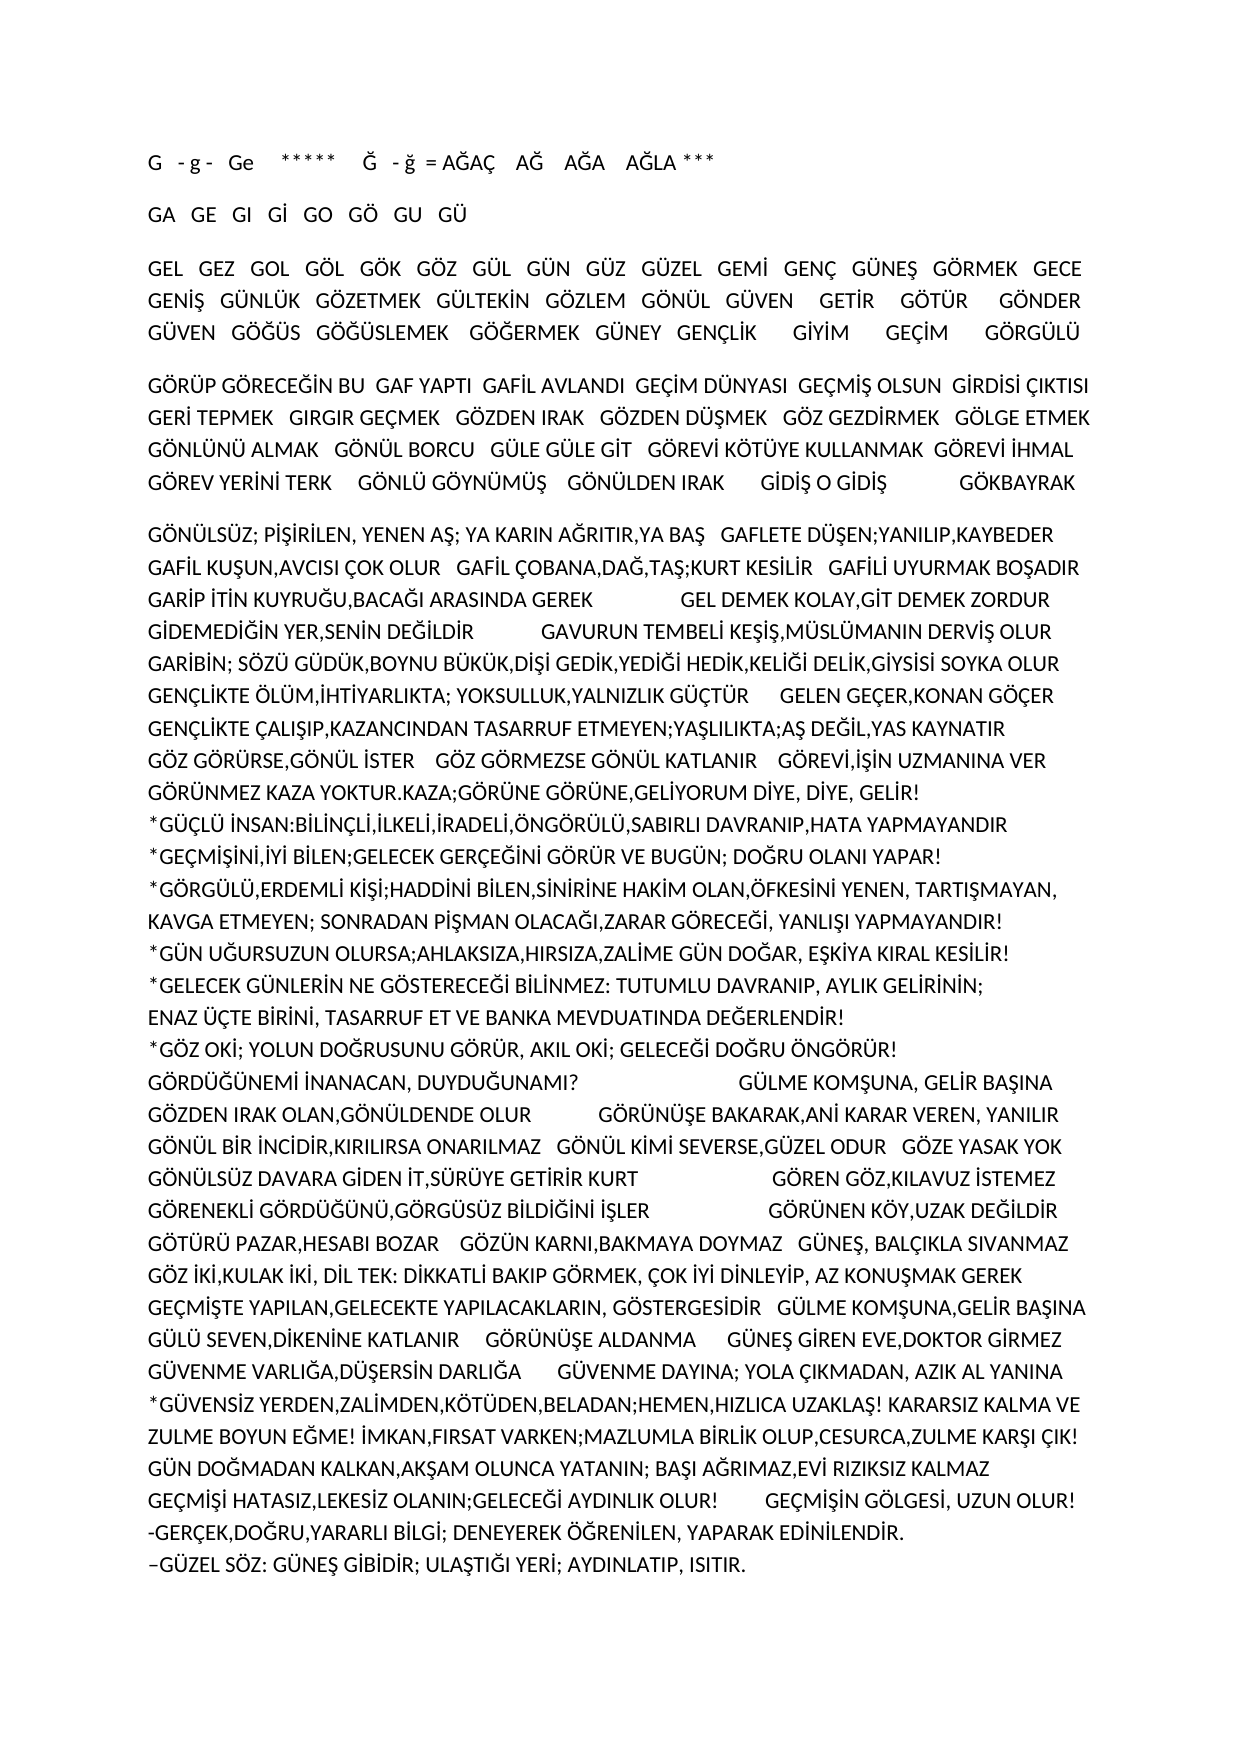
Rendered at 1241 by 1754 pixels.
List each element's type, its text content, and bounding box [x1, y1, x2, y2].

text GÖRÜP GÖRECEĞİN BU GAF YAPTI GAFİL AVLANDI GEÇİM DÜNYASI GEÇMİŞ OLSUN GİRDİSİ ÇIKTISI GERİ TEPMEK GIRGIR GEÇMEK GÖZDEN IRAK GÖZDEN DÜŞMEK GÖZ GEZDİRMEK GÖLGE ETMEK GÖNLÜNÜ ALMAK GÖNÜL BORCU GÜLE GÜLE GİT GÖREVİ KÖTÜYE KULLANMAK GÖREVİ İHMAL GÖREV YERİNİ TERK GÖNLÜ GÖYNÜMÜŞ GÖNÜLDEN IRAK GİDİŞ O GİDİŞ GÖKBAYRAK [148, 371, 1093, 496]
text G - g - Ge ***** Ğ - ğ = AĞAÇ AĞ AĞA AĞLA *** [148, 148, 1093, 176]
text GEL GEZ GOL GÖL GÖK GÖZ GÜL GÜN GÜZ GÜZEL GEMİ GENÇ GÜNEŞ GÖRMEK GECE GENİŞ GÜNLÜK GÖZETMEK GÜLTEKİN GÖZLEM GÖNÜL GÜVEN GETİR GÖTÜR GÖNDER GÜVEN GÖĞÜS GÖĞÜSLEMEK GÖĞERMEK GÜNEY GENÇLİK GİYİM GEÇİM GÖRGÜLÜ [148, 254, 1093, 346]
text GÖNÜLSÜZ; PİŞİRİLEN, YENEN AŞ; YA KARIN AĞRITIR,YA BAŞ GAFLETE DÜŞEN;YANILIP,KAYBEDER GAFİL KUŞUN,AVCISI ÇOK OLUR GAFİL ÇOBANA,DAĞ,TAŞ;KURT KESİLİR GAFİLİ UYURMAK BOŞADIR GARİP İTİN KUYRUĞU,BACAĞI ARASINDA GEREK GEL DEMEK KOLAY,GİT DEMEK ZORDUR GİDEMEDİĞİN YER,SENİN DEĞİLDİR GAVURUN TEMBELİ KEŞİŞ,MÜSLÜMANIN DERVİŞ OLUR GARİBİN; SÖZÜ GÜDÜK,BOYNU BÜKÜK,DİŞİ GEDİK,YEDİĞİ HEDİK,KELİĞİ DELİK,GİYSİSİ SOYKA OLUR GENÇLİKTE ÖLÜM,İHTİYARLIKTA; YOKSULLUK,YALNIZLIK GÜÇTÜR GELEN GEÇER,KONAN GÖÇER GENÇLİKTE ÇALIŞIP,KAZANCINDAN TASARRUF ETMEYEN;YAŞLILIKTA;AŞ DEĞİL,YAS KAYNATIR GÖZ GÖRÜRSE,GÖNÜL İSTER GÖZ GÖRMEZSE GÖNÜL KATLANIR GÖREVİ,İŞİN UZMANINA VER GÖRÜNMEZ KAZA YOKTUR.KAZA;GÖRÜNE GÖRÜNE,GELİYORUM DİYE, DİYE, GELİR! *GÜÇLÜ İNSAN:BİLİNÇLİ,İLKELİ,İRADELİ,ÖNGÖRÜLÜ,SABIRLI DAVRANIP,HATA YAPMAYANDIR *GEÇMİŞİNİ,İYİ BİLEN;GELECEK GERÇEĞİNİ GÖRÜR VE BUGÜN; DOĞRU OLANI YAPAR! *GÖRGÜLÜ,ERDEMLİ KİŞİ;HADDİNİ BİLEN,SİNİRİNE HAKİM OLAN,ÖFKESİNİ YENEN, TARTIŞMAYAN, KAVGA ETMEYEN; SONRADAN PİŞMAN OLACAĞI,ZARAR GÖRECEĞİ, YANLIŞI YAPMAYANDIR! *GÜN UĞURSUZUN OLURSA;AHLAKSIZA,HIRSIZA,ZALİME GÜN DOĞAR, EŞKİYA KIRAL KESİLİR! *GELECEK GÜNLERİN NE GÖSTERECEĞİ BİLİNMEZ: TUTUMLU DAVRANIP, AYLIK GELİRİNİN; ENAZ ÜÇTE BİRİNİ, TASARRUF ET VE BANKA MEVDUATINDA DEĞERLENDİR! *GÖZ OKİ; YOLUN DOĞRUSUNU GÖRÜR, AKIL OKİ; GELECEĞİ DOĞRU ÖNGÖRÜR! GÖRDÜĞÜNEMİ İNANACAN, DUYDUĞUNAMI? GÜLME KOMŞUNA, GELİR BAŞINA GÖZDEN IRAK OLAN,GÖNÜLDENDE OLUR GÖRÜNÜŞE BAKARAK,ANİ KARAR VEREN, YANILIR GÖNÜL BİR İNCİDİR,KIRILIRSA ONARILMAZ GÖNÜL KİMİ SEVERSE,GÜZEL ODUR GÖZE YASAK YOK GÖNÜLSÜZ DAVARA GİDEN İT,SÜRÜYE GETİRİR KURT GÖREN GÖZ,KILAVUZ İSTEMEZ GÖRENEKLİ GÖRDÜĞÜNÜ,GÖRGÜSÜZ BİLDİĞİNİ İŞLER GÖRÜNEN KÖY,UZAK DEĞİLDİR GÖTÜRÜ PAZAR,HESABI BOZAR GÖZÜN KARNI,BAKMAYA DOYMAZ GÜNEŞ, BALÇIKLA SIVANMAZ GÖZ İKİ,KULAK İKİ, DİL TEK: DİKKATLİ BAKIP GÖRMEK, ÇOK İYİ DİNLEYİP, AZ KONUŞMAK GEREK GEÇMİŞTE YAPILAN,GELECEKTE YAPILACAKLARIN, GÖSTERGESİDİR GÜLME KOMŞUNA,GELİR BAŞINA GÜLÜ SEVEN,DİKENİNE KATLANIR GÖRÜNÜŞE ALDANMA GÜNEŞ GİREN EVE,DOKTOR GİRMEZ GÜVENME VARLIĞA,DÜŞERSİN DARLIĞA GÜVENME DAYINA; YOLA ÇIKMADAN, AZIK AL YANINA *GÜVENSİZ YERDEN,ZALİMDEN,KÖTÜDEN,BELADAN;HEMEN,HIZLICA UZAKLAŞ! KARARSIZ KALMA VE ZULME BOYUN EĞME! İMKAN,FIRSAT VARKEN;MAZLUMLA BİRLİK OLUP,CESURCA,ZULME KARŞI ÇIK! GÜN DOĞMADAN KALKAN,AKŞAM OLUNCA YATANIN; BAŞI AĞRIMAZ,EVİ RIZIKSIZ KALMAZ GEÇMİŞİ HATASIZ,LEKESİZ OLANIN;GELECEĞİ AYDINLIK OLUR! GEÇMİŞİN GÖLGESİ, UZUN OLUR! -GERÇEK,DOĞRU,YARARLI BİLGİ; DENEYEREK ÖĞRENİLEN, YAPARAK EDİNİLENDİR. –GÜZEL SÖZ: GÜNEŞ GİBİDİR; ULAŞTIĞI YERİ; AYDINLATIP, ISITIR. [148, 521, 1093, 1579]
text GA GE GI Gİ GO GÖ GU GÜ [148, 201, 1093, 229]
